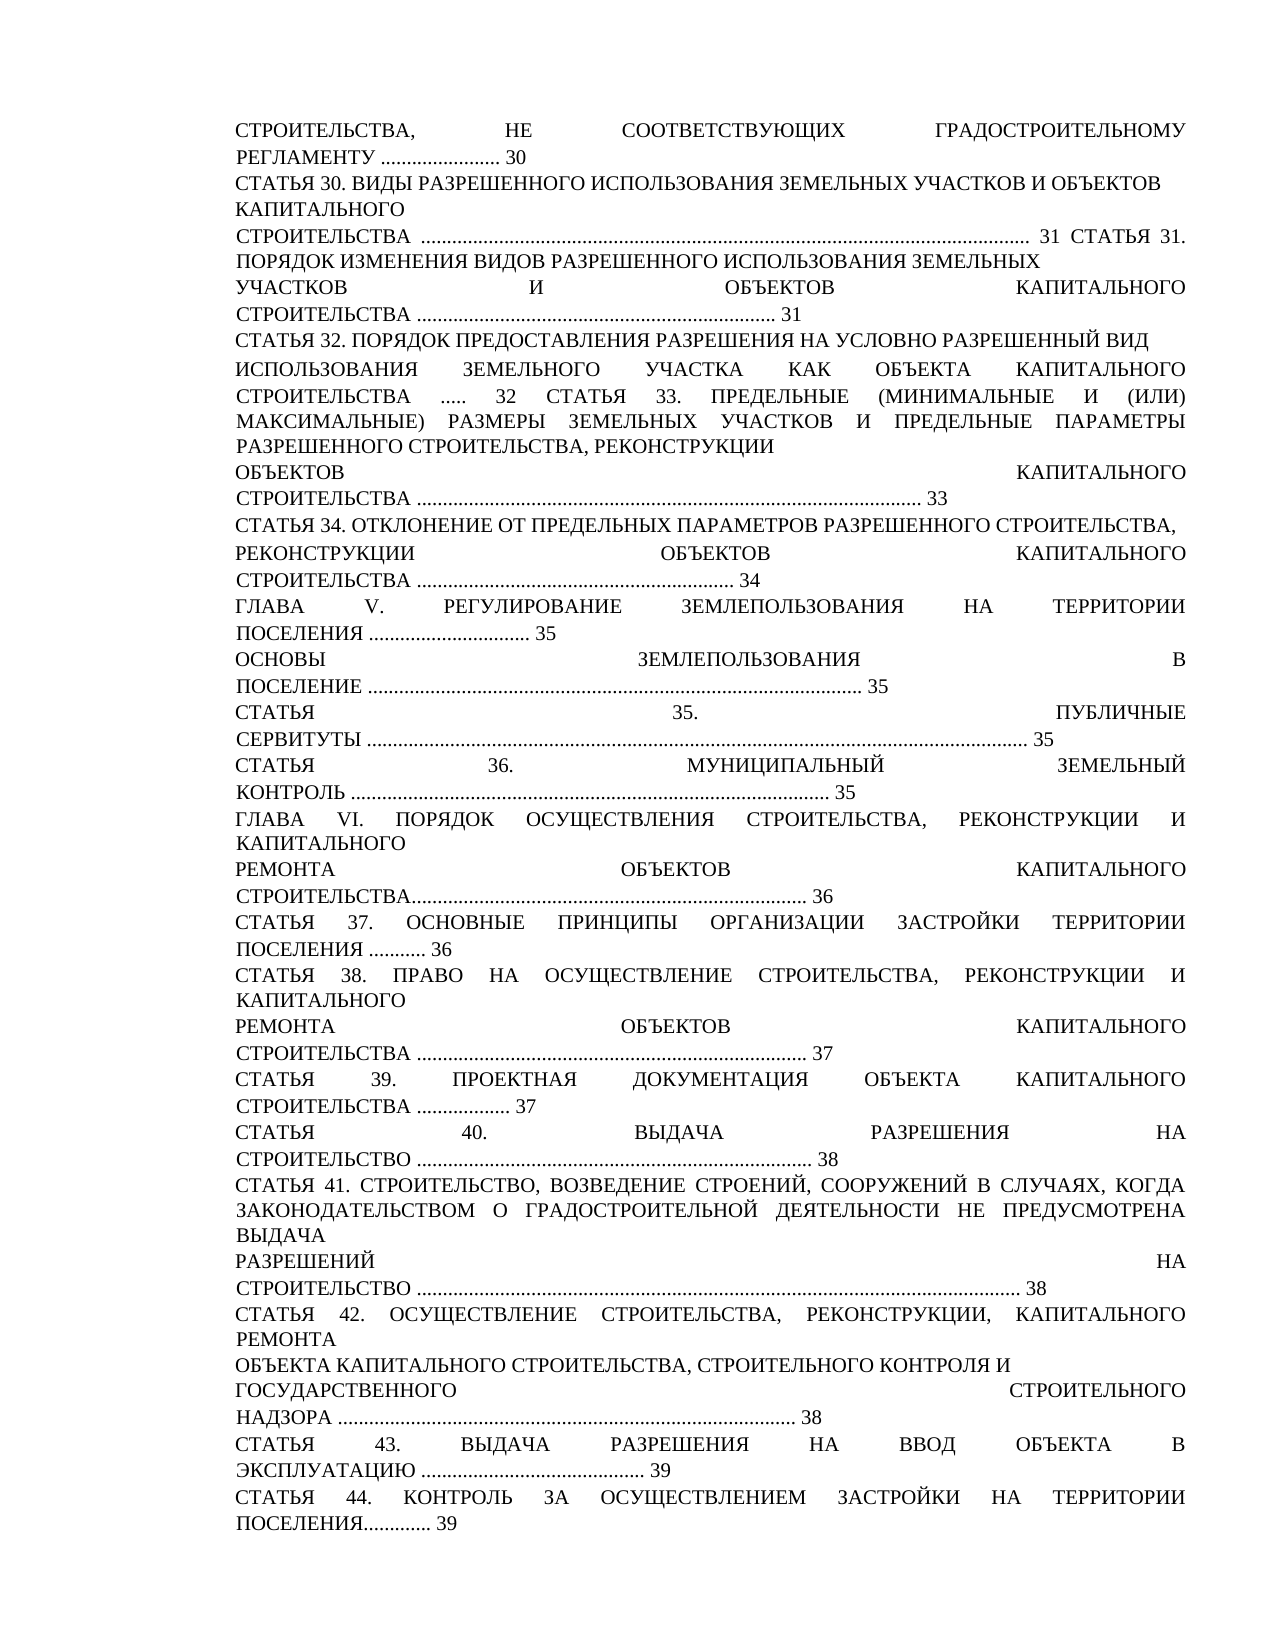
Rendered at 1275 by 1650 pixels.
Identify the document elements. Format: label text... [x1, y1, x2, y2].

text СТАТЬЯ 30. ВИДЫ РАЗРЕШЕННОГО ИСПОЛЬЗОВАНИЯ ЗЕМЕЛЬНЫХ УЧАСТКОВ И ОБЪЕКТОВ [235, 171, 1186, 195]
text ОСНОВЫ ЗЕМЛЕПОЛЬЗОВАНИЯ В ПОСЕЛЕНИЕ ............................................................................................... 35 [235, 647, 1186, 698]
text КАПИТАЛЬНОГО СТРОИТЕЛЬСТВА ..................................................................................................................... 31 СТАТЬЯ 31. ПОРЯДОК ИЗМЕНЕНИЯ ВИДОВ РАЗРЕШЕННОГО ИСПОЛЬЗОВАНИЯ ЗЕМЕЛЬНЫХ [235, 197, 1186, 273]
text СТАТЬЯ 36. МУНИЦИПАЛЬНЫЙ ЗЕМЕЛЬНЫЙ КОНТРОЛЬ ............................................................................................ 35 [235, 753, 1186, 804]
text ГЛАВА VI. ПОРЯДОК ОСУЩЕСТВЛЕНИЯ СТРОИТЕЛЬСТВА, РЕКОНСТРУКЦИИ И КАПИТАЛЬНОГО [235, 807, 1186, 855]
text ОБЪЕКТА КАПИТАЛЬНОГО СТРОИТЕЛЬСТВА, СТРОИТЕЛЬНОГО КОНТРОЛЯ И [235, 1352, 1186, 1377]
text СТРОИТЕЛЬСТВА, НЕ СООТВЕТСТВУЮЩИХ ГРАДОСТРОИТЕЛЬНОМУ РЕГЛАМЕНТУ ....................... 30 [235, 118, 1186, 169]
text РЕМОНТА ОБЪЕКТОВ КАПИТАЛЬНОГО СТРОИТЕЛЬСТВА............................................................................ 36 [235, 857, 1186, 908]
text РЕМОНТА ОБЪЕКТОВ КАПИТАЛЬНОГО СТРОИТЕЛЬСТВА ........................................................................... 37 [235, 1014, 1186, 1065]
text СТАТЬЯ 42. ОСУЩЕСТВЛЕНИЕ СТРОИТЕЛЬСТВА, РЕКОНСТРУКЦИИ, КАПИТАЛЬНОГО РЕМОНТА [235, 1302, 1186, 1351]
text СТАТЬЯ 35. ПУБЛИЧНЫЕ СЕРВИТУТЫ ............................................................................................................................... 35 [235, 700, 1186, 751]
text СТАТЬЯ 44. КОНТРОЛЬ ЗА ОСУЩЕСТВЛЕНИЕМ ЗАСТРОЙКИ НА ТЕРРИТОРИИ ПОСЕЛЕНИЯ............. 39 [235, 1485, 1186, 1536]
text ГОСУДАРСТВЕННОГО СТРОИТЕЛЬНОГО НАДЗОРА ........................................................................................ 38 [235, 1378, 1186, 1429]
text СТАТЬЯ 39. ПРОЕКТНАЯ ДОКУМЕНТАЦИЯ ОБЪЕКТА КАПИТАЛЬНОГО СТРОИТЕЛЬСТВА .................. 37 [235, 1067, 1186, 1118]
text ГЛАВА V. РЕГУЛИРОВАНИЕ ЗЕМЛЕПОЛЬЗОВАНИЯ НА ТЕРРИТОРИИ ПОСЕЛЕНИЯ ............................... 35 [235, 594, 1186, 645]
text РЕКОНСТРУКЦИИ ОБЪЕКТОВ КАПИТАЛЬНОГО СТРОИТЕЛЬСТВА ............................................................. 34 [235, 541, 1186, 592]
text СТАТЬЯ 38. ПРАВО НА ОСУЩЕСТВЛЕНИЕ СТРОИТЕЛЬСТВА, РЕКОНСТРУКЦИИ И КАПИТАЛЬНОГО [235, 963, 1186, 1012]
text СТАТЬЯ 41. СТРОИТЕЛЬСТВО, ВОЗВЕДЕНИЕ СТРОЕНИЙ, СООРУЖЕНИЙ В СЛУЧАЯХ, КОГДА ЗАКОНОДАТЕЛЬСТВОМ О ГРАДОСТРОИТЕЛЬНОЙ ДЕЯТЕЛЬНОСТИ НЕ ПРЕДУСМОТРЕНА ВЫДАЧА [235, 1173, 1186, 1247]
text СТАТЬЯ 40. ВЫДАЧА РАЗРЕШЕНИЯ НА СТРОИТЕЛЬСТВО ............................................................................ 38 [235, 1120, 1186, 1171]
text СТАТЬЯ 32. ПОРЯДОК ПРЕДОСТАВЛЕНИЯ РАЗРЕШЕНИЯ НА УСЛОВНО РАЗРЕШЕННЫЙ ВИД [235, 328, 1186, 352]
text РАЗРЕШЕНИЙ НА СТРОИТЕЛЬСТВО .................................................................................................................... 38 [235, 1249, 1186, 1300]
text СТАТЬЯ 34. ОТКЛОНЕНИЕ ОТ ПРЕДЕЛЬНЫХ ПАРАМЕТРОВ РАЗРЕШЕННОГО СТРОИТЕЛЬСТВА, [235, 513, 1186, 537]
text УЧАСТКОВ И ОБЪЕКТОВ КАПИТАЛЬНОГО СТРОИТЕЛЬСТВА ..................................................................... 31 [235, 275, 1186, 326]
text СТАТЬЯ 43. ВЫДАЧА РАЗРЕШЕНИЯ НА ВВОД ОБЪЕКТА В ЭКСПЛУАТАЦИЮ ........................................... 39 [235, 1432, 1186, 1483]
text ОБЪЕКТОВ КАПИТАЛЬНОГО СТРОИТЕЛЬСТВА ................................................................................................. 33 [235, 459, 1186, 511]
text СТАТЬЯ 37. ОСНОВНЫЕ ПРИНЦИПЫ ОРГАНИЗАЦИИ ЗАСТРОЙКИ ТЕРРИТОРИИ ПОСЕЛЕНИЯ ........... 36 [235, 910, 1186, 961]
text ИСПОЛЬЗОВАНИЯ ЗЕМЕЛЬНОГО УЧАСТКА КАК ОБЪЕКТА КАПИТАЛЬНОГО СТРОИТЕЛЬСТВА ..... 32 СТАТЬЯ 33. ПРЕДЕЛЬНЫЕ (МИНИМАЛЬНЫЕ И (ИЛИ) МАКСИМАЛЬНЫЕ) РАЗМЕРЫ ЗЕМЕЛЬНЫХ УЧАСТКОВ И ПРЕДЕЛЬНЫЕ ПАРАМЕТРЫ РАЗРЕШЕННОГО СТРОИТЕЛЬСТВА, РЕКОНСТРУКЦИИ [235, 357, 1186, 458]
